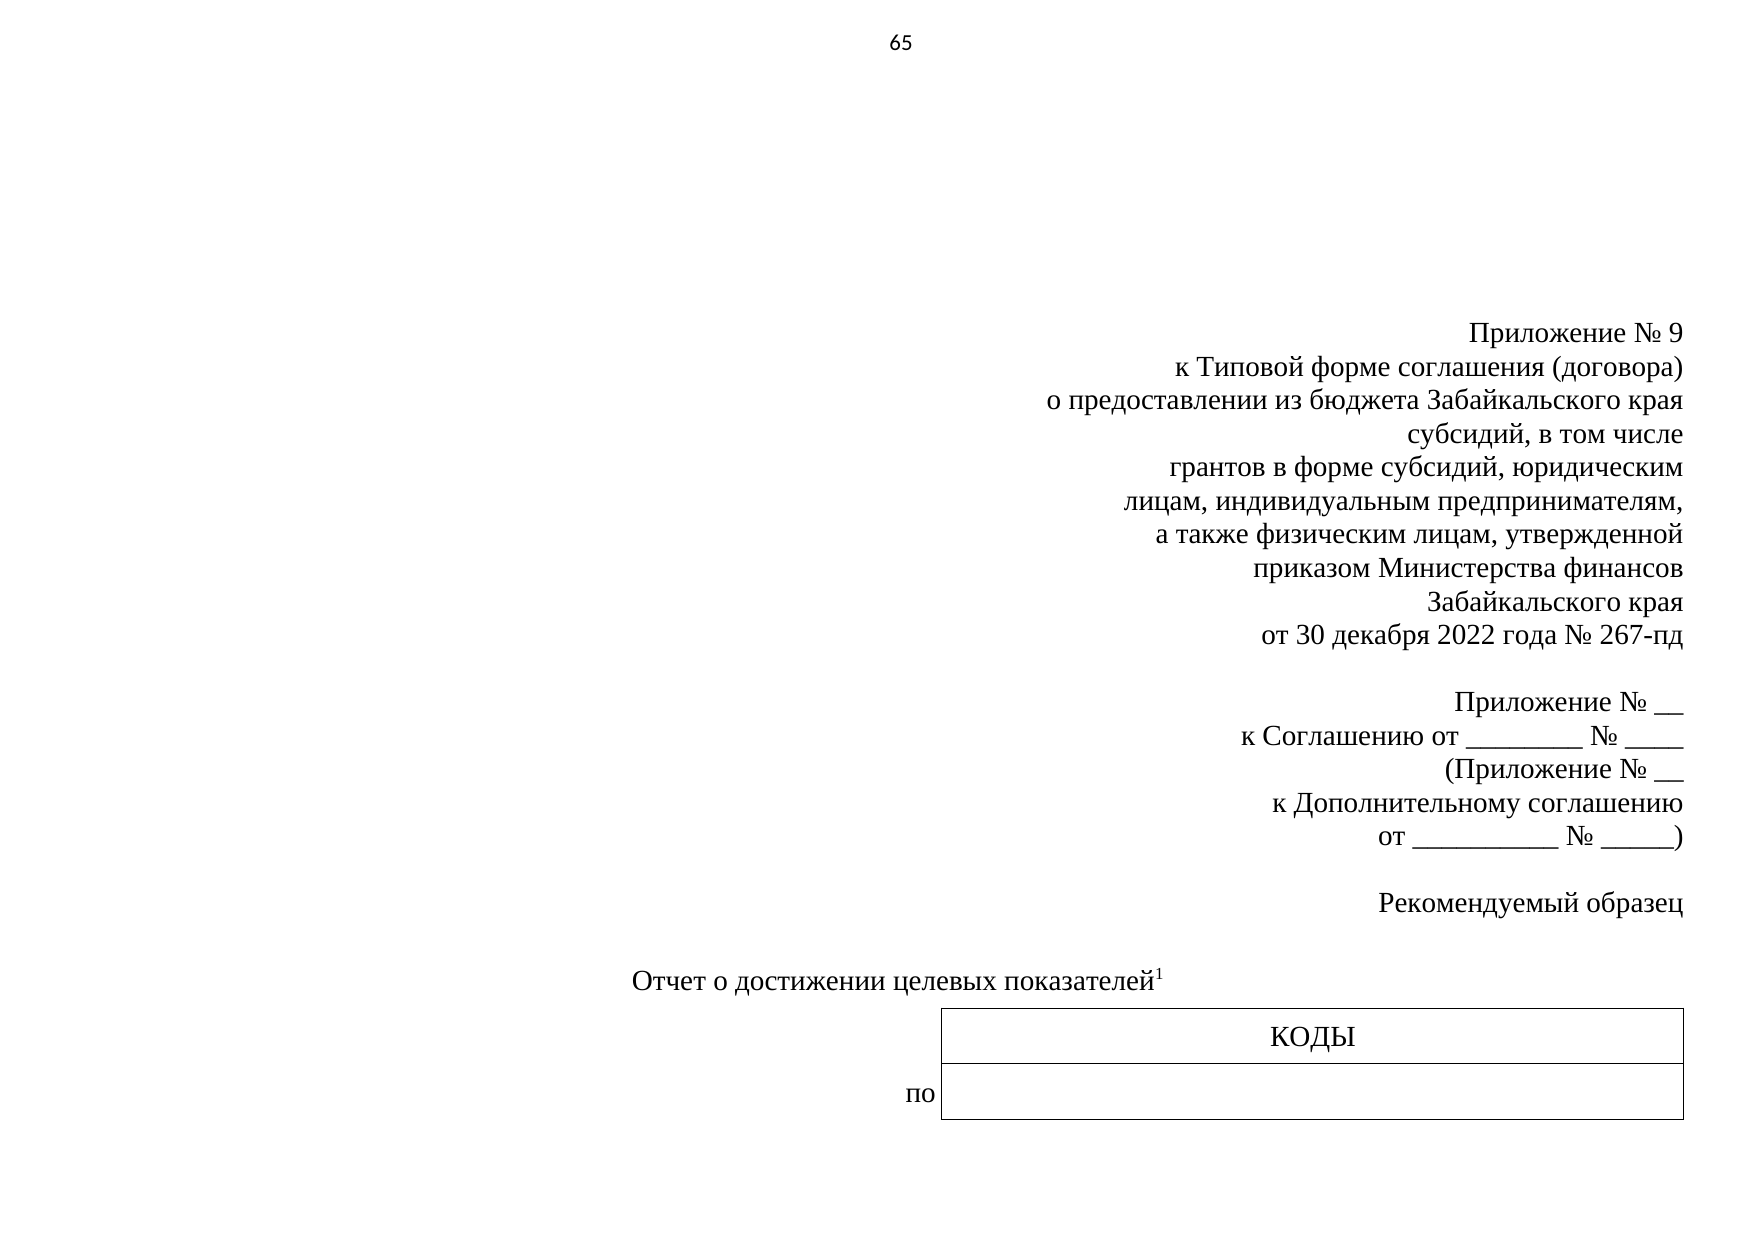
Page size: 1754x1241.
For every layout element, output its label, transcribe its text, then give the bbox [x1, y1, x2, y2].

text от 30 декабря 2022 года № 267-пд [118, 617, 1683, 651]
text к Дополнительному соглашению [118, 785, 1683, 818]
text к Типовой форме соглашения (договора) [118, 349, 1683, 382]
text Забайкальского края [118, 584, 1683, 617]
text субсидий, в том числе [118, 416, 1683, 449]
text Рекомендуемый образец [118, 886, 1683, 919]
text Приложение № __ [118, 684, 1683, 718]
text (Приложение № __ [118, 751, 1683, 785]
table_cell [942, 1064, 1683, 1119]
text грантов в форме субсидий, юридическим [118, 449, 1683, 483]
text к Соглашению от ________ № ____ [118, 718, 1683, 751]
text приказом Министерства финансов [118, 550, 1683, 584]
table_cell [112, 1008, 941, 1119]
text о предоставлении из бюджета Забайкальского края [118, 382, 1683, 416]
text лицам, индивидуальным предпринимателям, [118, 483, 1683, 517]
text Приложение № 9 [118, 315, 1683, 349]
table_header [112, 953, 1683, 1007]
text от __________ № _____) [118, 818, 1683, 852]
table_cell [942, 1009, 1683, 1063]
text а также физическим лицам, утвержденной [118, 517, 1683, 550]
